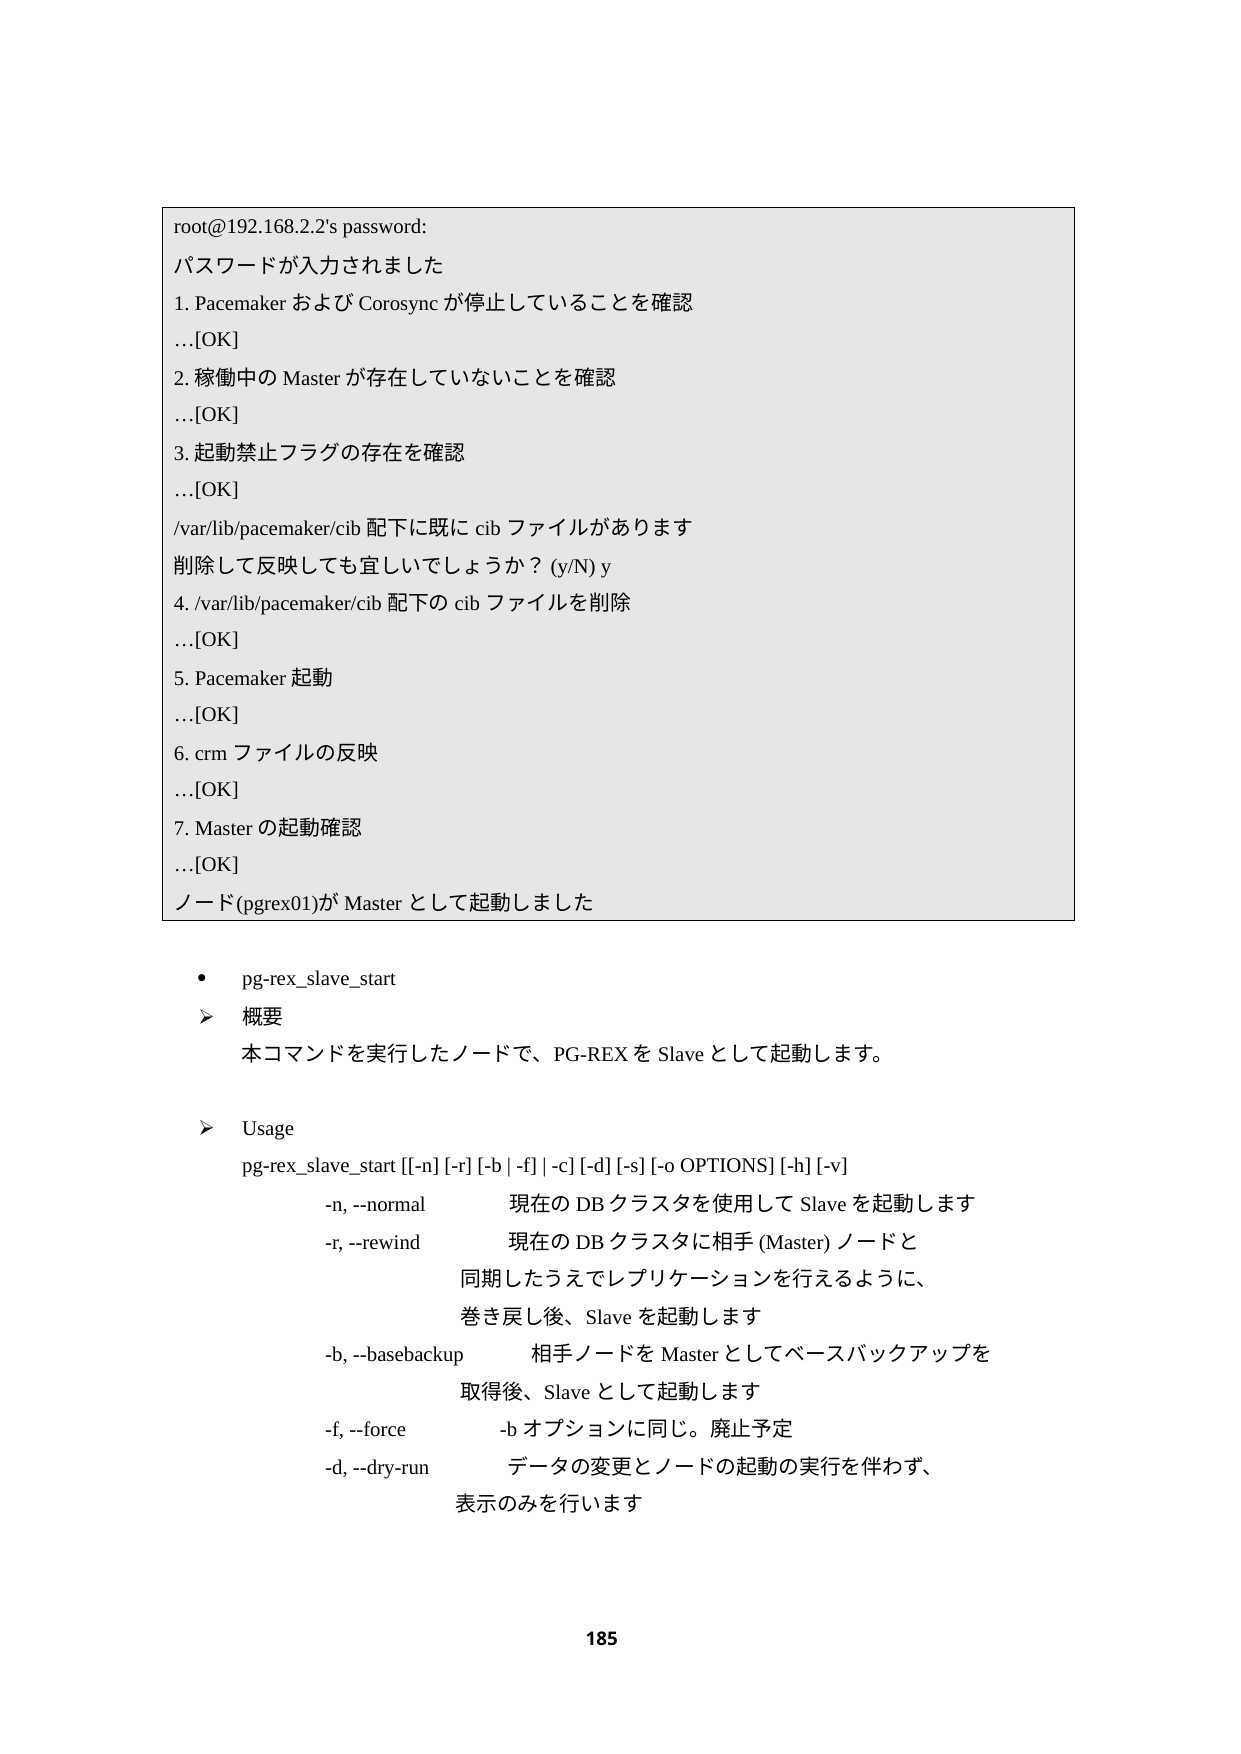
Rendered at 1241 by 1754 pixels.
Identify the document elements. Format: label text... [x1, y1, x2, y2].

text 巻き戻し後、Slave を起動します [177, 1296, 1054, 1334]
list 概要 [198, 996, 1054, 1034]
list Usage [198, 1109, 1054, 1146]
text 表示のみを行います [204, 1484, 1054, 1521]
list pg-rex_slave_start [198, 959, 1054, 996]
text -f, --force -b オプションに同じ。廃止予定 [177, 1409, 1054, 1446]
text -r, --rewind 現在のDBクラスタに相手 (Master) ノードと [177, 1221, 1054, 1259]
text 同期したうえでレプリケーションを行えるように、 [177, 1259, 1054, 1296]
text pg-rex_slave_start [[-n] [-r] [-b | -f] | -c] [-d] [-s] [-o OPTIONS] [-h] [-v] [177, 1146, 1054, 1184]
text 本コマンドを実行したノードで、PG-REXをSlaveとして起動します。 [242, 1034, 1054, 1071]
text 取得後、Slave として起動します [177, 1371, 1054, 1409]
text -n, --normal 現在のDBクラスタを使用して Slave を起動します [177, 1184, 1054, 1221]
text -b, --basebackup 相手ノードをMasterとしてベースバックアップを [177, 1334, 1054, 1371]
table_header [163, 208, 1074, 920]
text -d, --dry-run データの変更とノードの起動の実行を伴わず、 [177, 1446, 1054, 1484]
